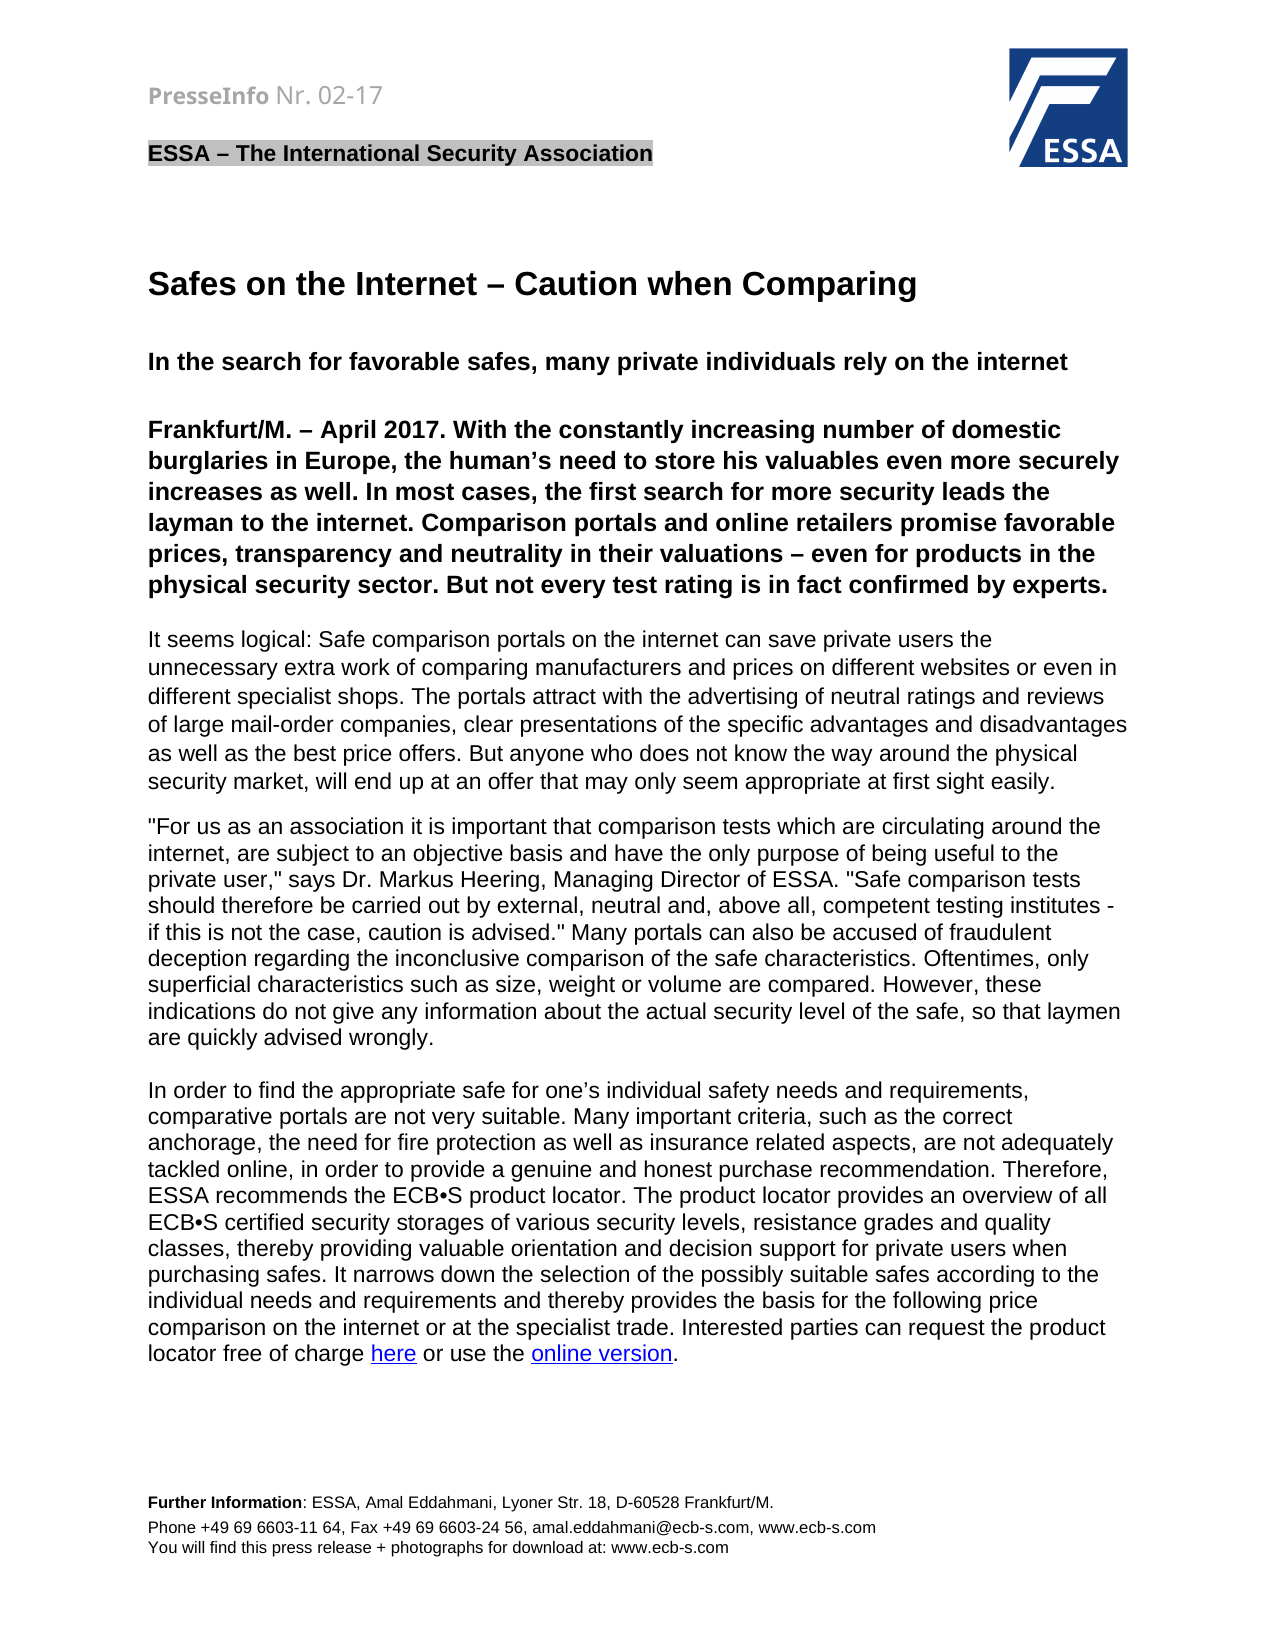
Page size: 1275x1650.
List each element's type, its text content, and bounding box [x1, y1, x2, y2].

text Safes on the Internet – Caution when Comparing [148, 264, 1127, 302]
text In the search for favorable safes, many private individuals rely on the internet [148, 346, 1127, 375]
picture [1008, 47, 1128, 167]
text Frankfurt/M. – April 2017. With the constantly increasing number of domestic burglaries in Europe, the human’s need to store his valuables even more securely increases as well. In most cases, the first search for more security leads the layman to the internet. Comparison portals and online retailers promise favorable prices, transparency and neutrality in their valuations – even for products in the physical security sector. But not every test rating is in fact confirmed by experts. [148, 414, 1127, 598]
text In order to find the appropriate safe for one’s individual safety needs and requirements, comparative portals are not very suitable. Many important criteria, such as the correct anchorage, the need for fire protection as well as insurance related aspects, are not adequately tackled online, in order to provide a genuine and honest purchase recommendation. Therefore, ESSA recommends the ECB•S product locator. The product locator provides an overview of all ECB•S certified security storages of various security levels, resistance grades and quality classes, thereby providing valuable orientation and decision support for private users when purchasing safes. It narrows down the selection of the possibly suitable safes according to the individual needs and requirements and thereby provides the basis for the following price comparison on the internet or at the specialist trade. Interested parties can request the product locator free of charge here or use the online version. [148, 1077, 1127, 1367]
text It seems logical: Safe comparison portals on the internet can save private users the unnecessary extra work of comparing manufacturers and prices on different websites or even in different specialist shops. The portals attract with the advertising of neutral ratings and reviews of large mail-order companies, clear presentations of the specific advantages and disadvantages as well as the best price offers. But anyone who does not know the way around the physical security market, will end up at an offer that may only seem appropriate at first sight easily. [148, 626, 1127, 794]
text "For us as an association it is important that comparison tests which are circulating around the internet, are subject to an objective basis and have the only purpose of being useful to the private user," says Dr. Markus Heering, Managing Director of ESSA. "Safe comparison tests should therefore be carried out by external, neutral and, above all, competent testing institutes - if this is not the case, caution is advised." Many portals can also be accused of fraudulent deception regarding the inconclusive comparison of the safe characteristics. Oftentimes, only superficial characteristics such as size, weight or volume are compared. However, these indications do not give any information about the actual security level of the safe, so that laymen are quickly advised wrongly. [148, 813, 1127, 1050]
